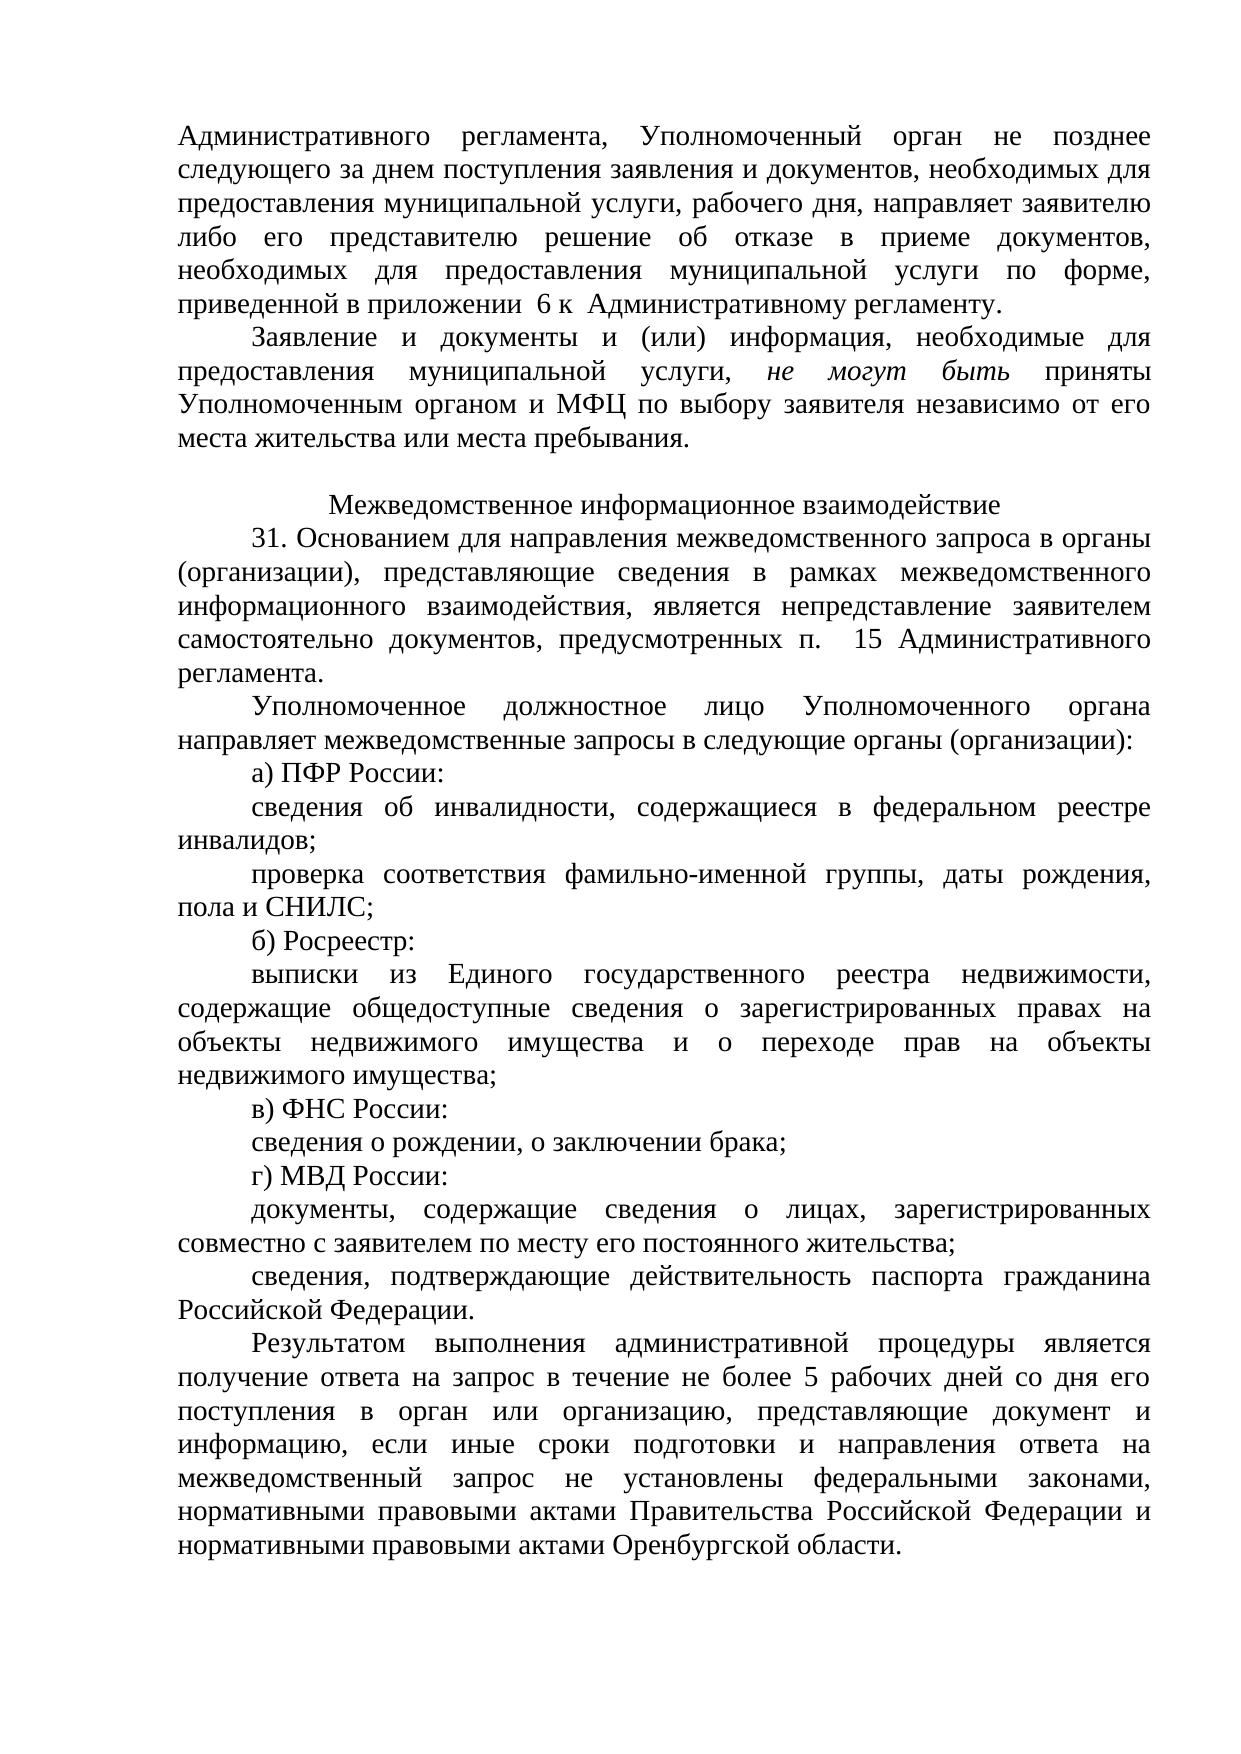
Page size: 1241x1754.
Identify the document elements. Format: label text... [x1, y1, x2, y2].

text сведения, подтверждающие действительность паспорта гражданина Российской Федерации. [177, 1258, 1152, 1326]
text г) МВД России: [177, 1158, 1152, 1191]
text Результатом выполнения административной процедуры является получение ответа на запрос в течение не более 5 рабочих дней со дня его поступления в орган или организацию, представляющие документ и информацию, если иные сроки подготовки и направления ответа на межведомственный запрос не установлены федеральными законами, нормативными правовыми актами Правительства Российской Федерации и нормативными правовыми актами Оренбургской области. [177, 1326, 1152, 1560]
text б) Росреестр: [177, 923, 1152, 957]
text Заявление и документы и (или) информация, необходимые для предоставления муниципальной услуги, не могут быть приняты Уполномоченным органом и МФЦ по выбору заявителя независимо от его места жительства или места пребывания. [177, 319, 1152, 453]
text Межведомственное информационное взаимодействие [177, 487, 1152, 521]
text Уполномоченное должностное лицо Уполномоченного органа направляет межведомственные запросы в следующие органы (организации): [177, 688, 1152, 755]
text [177, 118, 1152, 319]
text в) ФНС России: [177, 1091, 1152, 1124]
text выписки из Единого государственного реестра недвижимости, содержащие общедоступные сведения о зарегистрированных правах на объекты недвижимого имущества и о переходе прав на объекты недвижимого имущества; [177, 957, 1152, 1091]
text сведения об инвалидности, содержащиеся в федеральном реестре инвалидов; [177, 789, 1152, 856]
text сведения о рождении, о заключении брака; [177, 1124, 1152, 1158]
text а) ПФР России: [177, 755, 1152, 789]
text 31. Основанием для направления межведомственного запроса в органы (организации), представляющие сведения в рамках межведомственного информационного взаимодействия, является непредставление заявителем самостоятельно документов, предусмотренных п. 15 Административного регламента. [177, 521, 1152, 688]
text проверка соответствия фамильно-именной группы, даты рождения, пола и СНИЛС; [177, 856, 1152, 923]
text документы, содержащие сведения о лицах, зарегистрированных совместно с заявителем по месту его постоянного жительства; [177, 1191, 1152, 1258]
